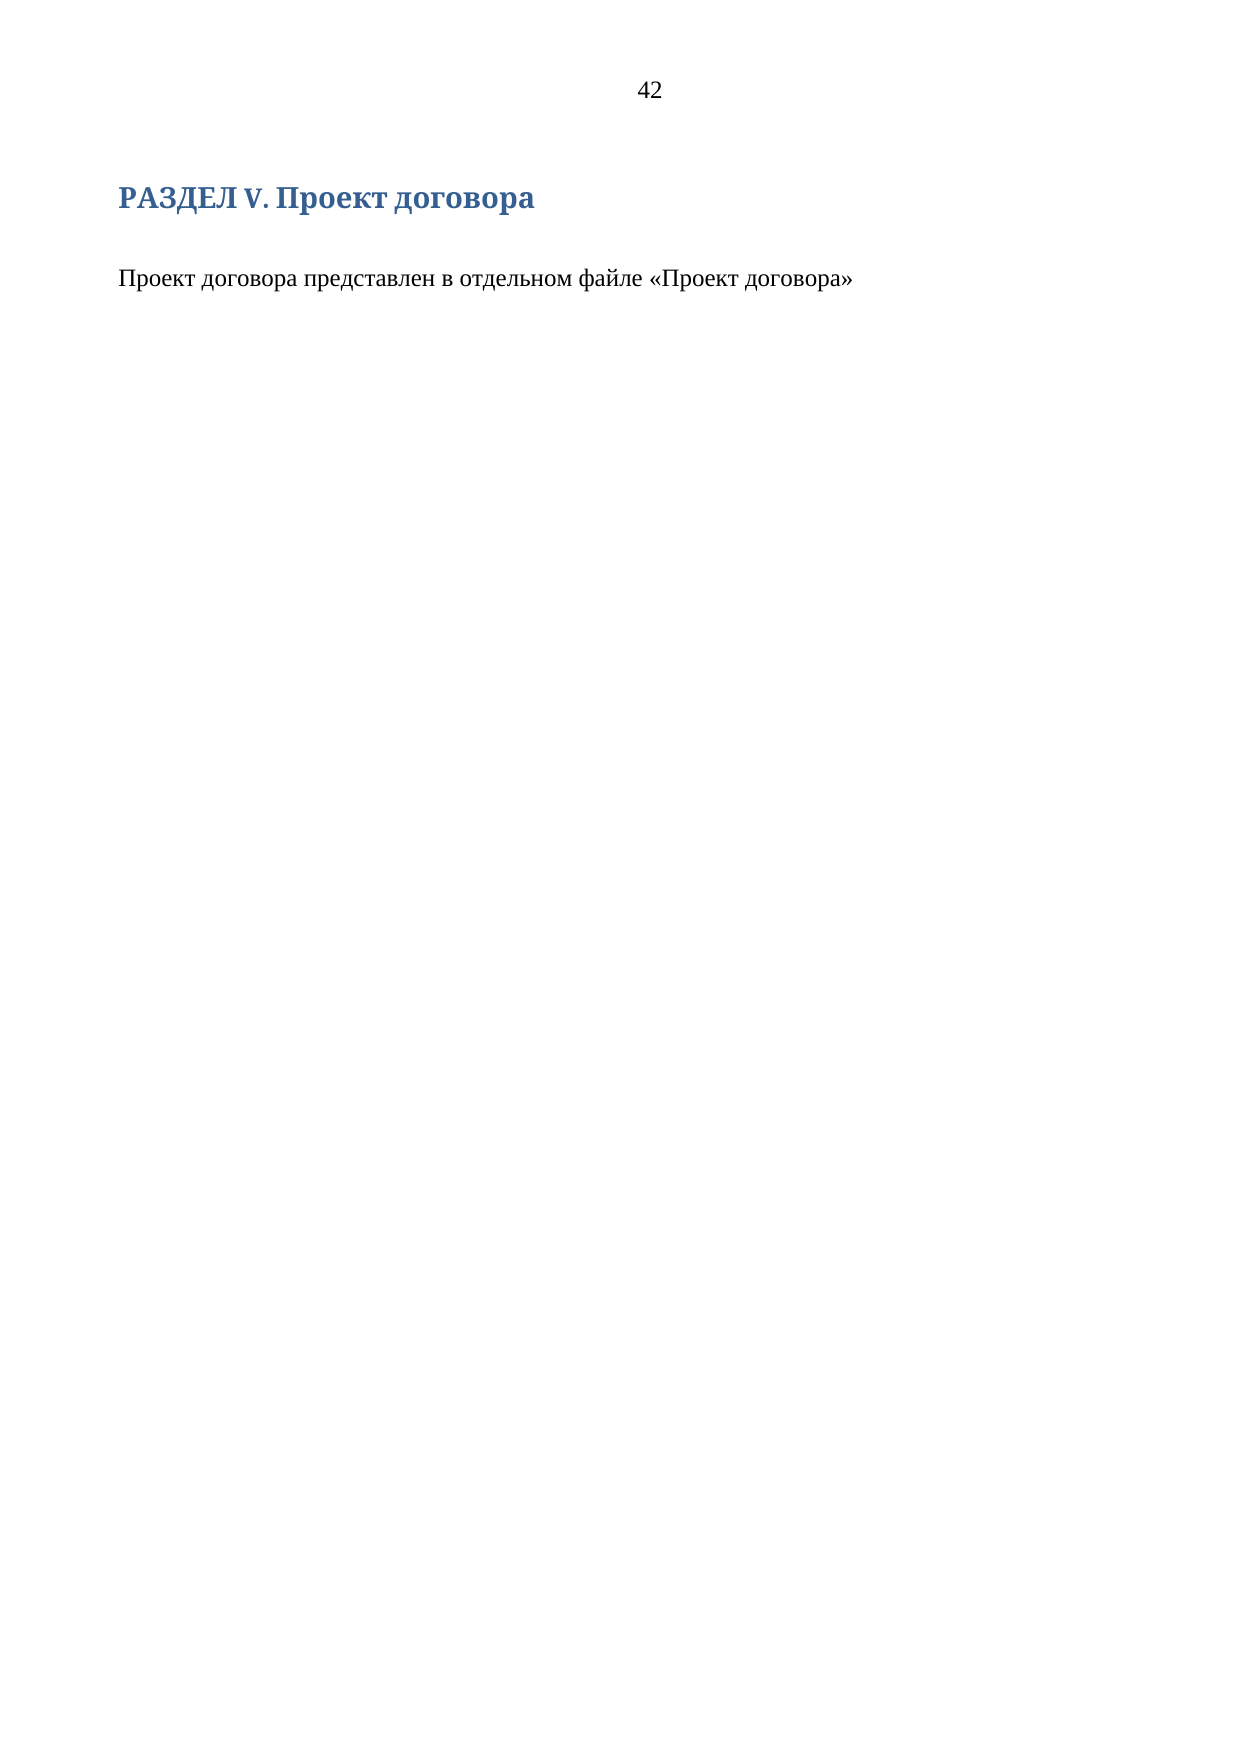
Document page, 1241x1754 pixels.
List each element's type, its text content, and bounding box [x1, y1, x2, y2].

text Проект договора представлен в отдельном файле «Проект договора» [118, 263, 1181, 292]
subtitle РАЗДЕЛ V. Проект договора [118, 182, 1181, 216]
